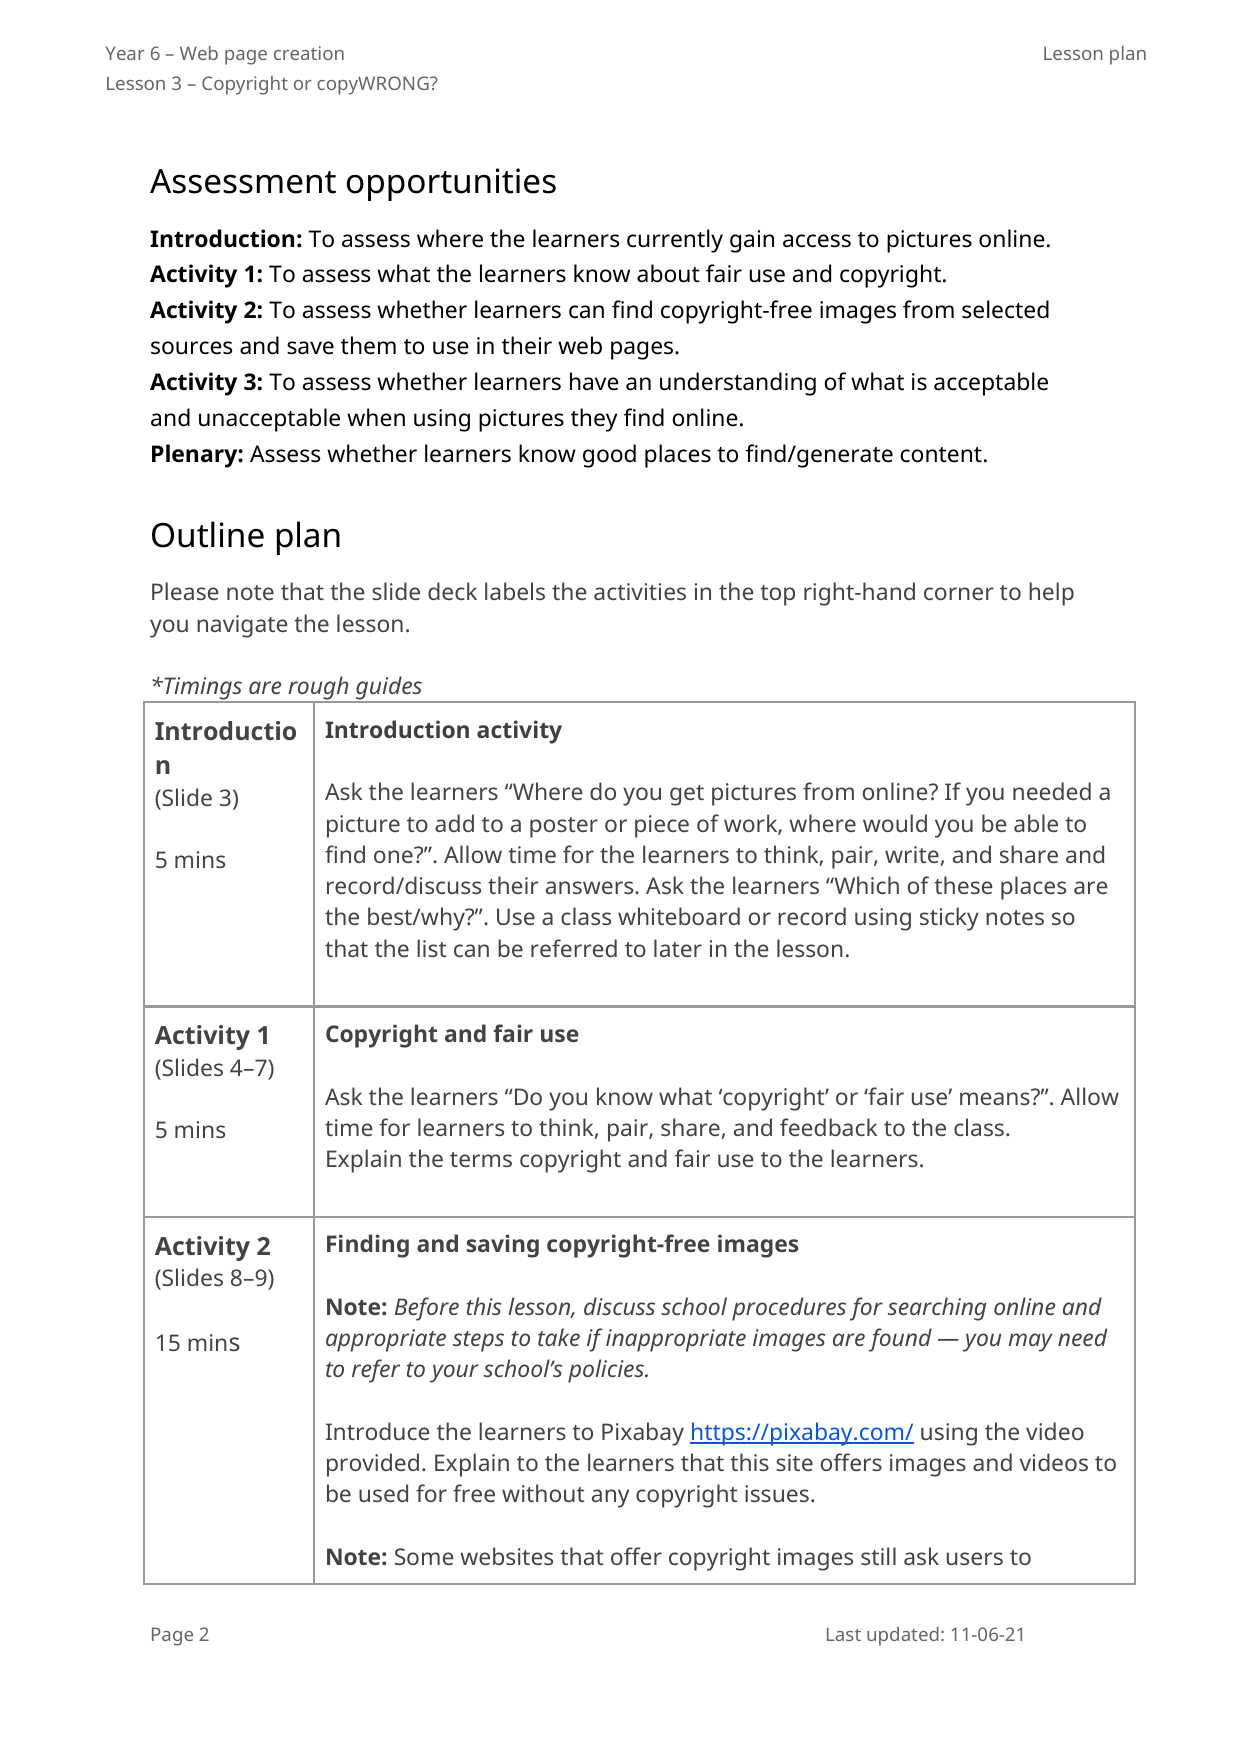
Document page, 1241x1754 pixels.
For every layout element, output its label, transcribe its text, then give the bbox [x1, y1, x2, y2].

text Introduction: To assess where the learners currently gain access to pictures online. [150, 222, 1090, 254]
table_header Introduction activity Ask the learners “Where do you get pictures from online? If you needed a picture to add to a poster or piece of work, where would you be able to find one?”. Allow time for the learners to think, pair, write, and share and record/discuss their answers. Ask the learners “Which of these places are the best/why?”. Use a class whiteboard or record using sticky notes so that the list can be referred to later in the lesson. [315, 703, 1134, 1005]
subtitle Assessment opportunities [150, 158, 1090, 203]
text Activity 2: To assess whether learners can find copyright-free images from selected sources and save them to use in their web pages. [150, 294, 1090, 362]
text *Timings are rough guides [150, 670, 1090, 701]
text Activity 1: To assess what the learners know about fair use and copyright. [150, 258, 1090, 290]
text Plenary: Assess whether learners know good places to find/generate content. [150, 438, 1090, 469]
table_header Introduction (Slide 3) 5 mins [145, 703, 313, 1005]
text Please note that the slide deck labels the activities in the top right-hand corner to help you navigate the lesson. [150, 576, 1090, 639]
subtitle Outline plan [150, 512, 1090, 557]
text Activity 3: To assess whether learners have an understanding of what is acceptable and unacceptable when using pictures they find online. [150, 366, 1090, 433]
table_cell Copyright and fair use Ask the learners “Do you know what ‘copyright’ or ‘fair use’ means?”. Allow time for learners to think, pair, share, and feedback to the class. Explain the terms copyright and fair use to the learners. [315, 1008, 1134, 1216]
table_cell Activity 1 (Slides 4–7) 5 mins [145, 1008, 313, 1216]
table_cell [315, 1218, 1134, 1582]
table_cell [145, 1218, 313, 1582]
